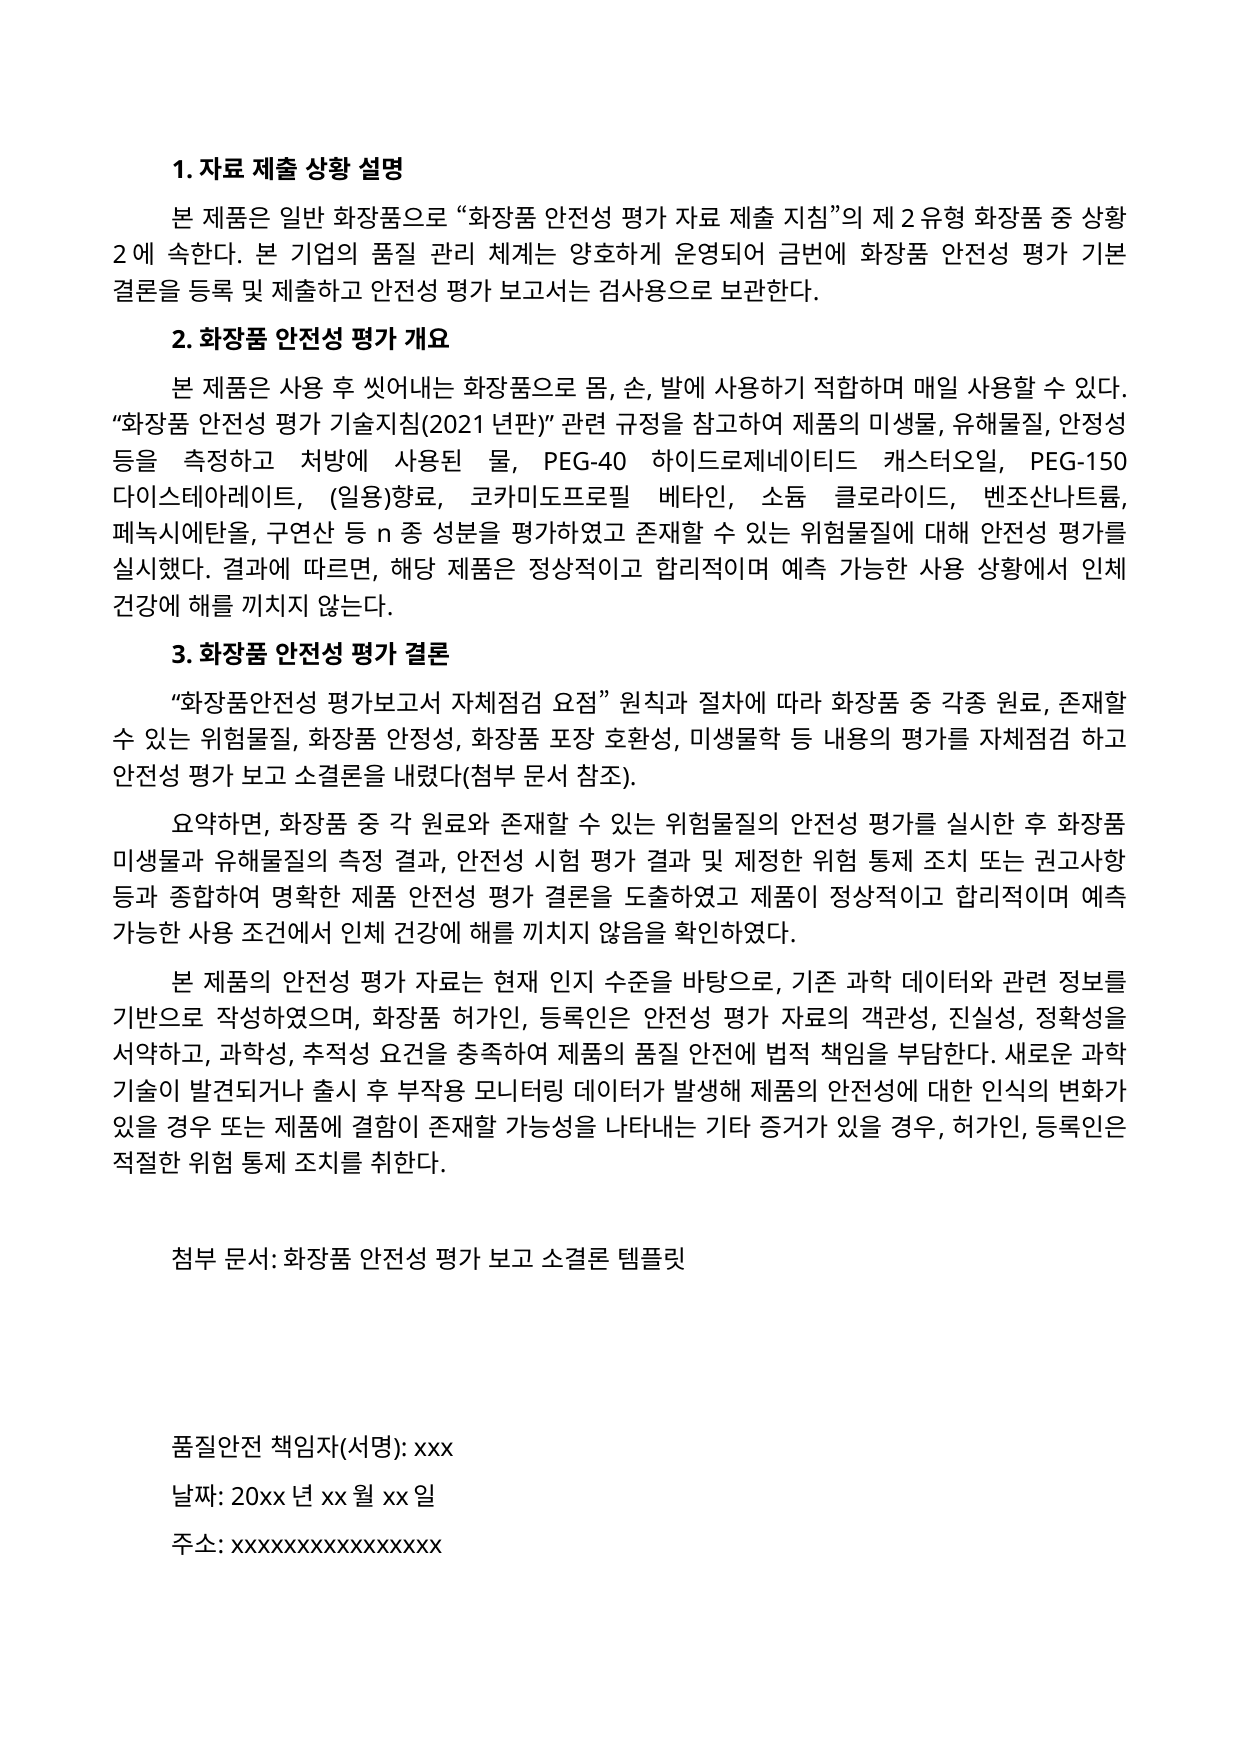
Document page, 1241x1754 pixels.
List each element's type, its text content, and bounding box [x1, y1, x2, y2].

text 주소: xxxxxxxxxxxxxxxx [112, 1525, 1128, 1561]
text 날짜: 20xx년 xx월 xx일 [112, 1476, 1128, 1512]
list 화장품 안전성 평가 개요 [112, 320, 1128, 356]
text 본 제품은 일반 화장품으로 “화장품 안전성 평가 자료 제출 지침”의 제2유형 화장품 중 상황2에 속한다. 본 기업의 품질 관리 체계는 양호하게 운영되어 금번에 화장품 안전성 평가 기본 결론을 등록 및 제출하고 안전성 평가 보고서는 검사용으로 보관한다. [112, 199, 1128, 307]
text 요약하면, 화장품 중 각 원료와 존재할 수 있는 위험물질의 안전성 평가를 실시한 후 화장품 미생물과 유해물질의 측정 결과, 안전성 시험 평가 결과 및 제정한 위험 통제 조치 또는 권고사항 등과 종합하여 명확한 제품 안전성 평가 결론을 도출하였고 제품이 정상적이고 합리적이며 예측 가능한 사용 조건에서 인체 건강에 해를 끼치지 않음을 확인하였다. [112, 805, 1128, 950]
list 화장품 안전성 평가 결론 [112, 635, 1128, 671]
text 품질안전 책임자(서명): xxx [112, 1427, 1128, 1464]
list 자료 제출 상황 설명 [112, 150, 1128, 186]
text 첨부 문서: 화장품 안전성 평가 보고 소결론 템플릿 [112, 1239, 1128, 1275]
text 본 제품의 안전성 평가 자료는 현재 인지 수준을 바탕으로, 기존 과학 데이터와 관련 정보를 기반으로 작성하였으며, 화장품 허가인, 등록인은 안전성 평가 자료의 객관성, 진실성, 정확성을 서약하고, 과학성, 추적성 요건을 충족하여 제품의 품질 안전에 법적 책임을 부담한다. 새로운 과학 기술이 발견되거나 출시 후 부작용 모니터링 데이터가 발생해 제품의 안전성에 대한 인식의 변화가 있을 경우 또는 제품에 결함이 존재할 가능성을 나타내는 기타 증거가 있을 경우, 허가인, 등록인은 적절한 위험 통제 조치를 취한다. [112, 962, 1128, 1180]
text “화장품안전성 평가보고서 자체점검 요점” 원칙과 절차에 따라 화장품 중 각종 원료, 존재할 수 있는 위험물질, 화장품 안정성, 화장품 포장 호환성, 미생물학 등 내용의 평가를 자체점검 하고 안전성 평가 보고 소결론을 내렸다(첨부 문서 참조). [112, 684, 1128, 792]
text 본 제품은 사용 후 씻어내는 화장품으로 몸, 손, 발에 사용하기 적합하며 매일 사용할 수 있다. “화장품 안전성 평가 기술지침(2021년판)” 관련 규정을 참고하여 제품의 미생물, 유해물질, 안정성 등을 측정하고 처방에 사용된 물, PEG-40 하이드로제네이티드 캐스터오일, PEG-150 다이스테아레이트, (일용)향료, 코카미도프로필 베타인, 소듐 클로라이드, 벤조산나트륨, 페녹시에탄올, 구연산 등 n 종 성분을 평가하였고 존재할 수 있는 위험물질에 대해 안전성 평가를 실시했다. 결과에 따르면, 해당 제품은 정상적이고 합리적이며 예측 가능한 사용 상황에서 인체 건강에 해를 끼치지 않는다. [112, 369, 1128, 622]
